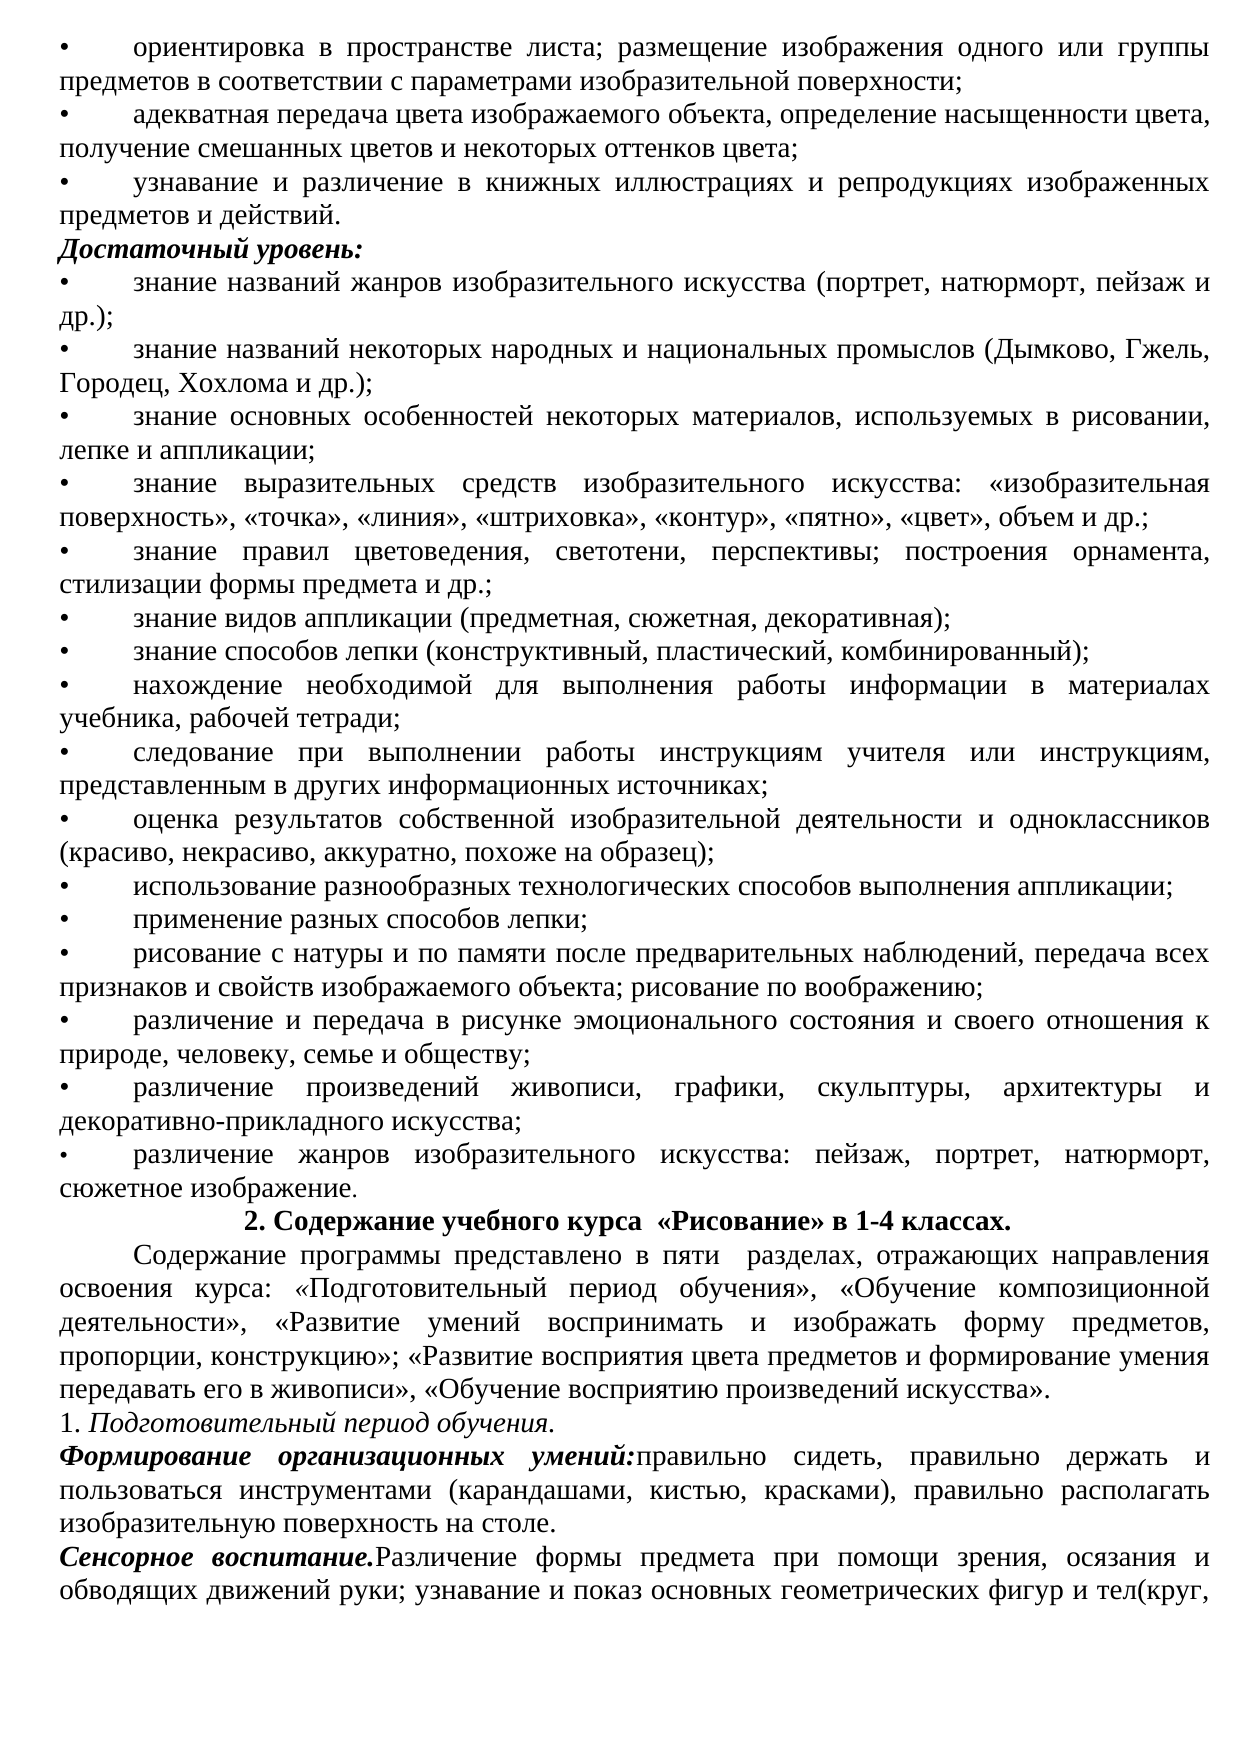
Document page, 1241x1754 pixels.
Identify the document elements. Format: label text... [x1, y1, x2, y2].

list использование разнообразных технологических способов выполнения аппликации; [59, 868, 1211, 902]
list различение и передача в рисунке эмоционального состояния и своего отношения к природе, человеку, семье и обществу; [59, 1002, 1211, 1069]
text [59, 1539, 1211, 1606]
text Достаточный уровень: [59, 231, 1211, 264]
list различение произведений живописи, графики, скульптуры, архитектуры и декоративно-прикладного искусства; [59, 1069, 1211, 1136]
list рисование с натуры и по памяти после предварительных наблюдений, передача всех признаков и свойств изображаемого объекта; рисование по воображению; [59, 935, 1211, 1002]
text Формирование организационных умений:правильно сидеть, правильно держать и пользоваться инструментами (карандашами, кистью, красками), правильно располагать изобразительную поверхность на столе. [59, 1438, 1211, 1539]
list адекватная передача цвета изображаемого объекта, определение насыщенности цвета, получение смешанных цветов и некоторых оттенков цвета; [59, 97, 1211, 164]
list различение жанров изобразительного искусства: пейзаж, портрет, натюрморт, сюжетное изображение. [59, 1136, 1211, 1203]
list знание видов аппликации (предметная, сюжетная, декоративная); [59, 600, 1211, 633]
list знание правил цветоведения, светотени, перспективы; построения орнамента, стилизации формы предмета и др.; [59, 533, 1211, 600]
list узнавание и различение в книжных иллюстрациях и репродукциях изображенных предметов и действий. [59, 164, 1211, 231]
text Содержание программы представлено в пяти разделах, отражающих направления освоения курса: «Подготовительный период обучения», «Обучение композиционной деятельности», «Развитие умений воспринимать и изображать форму предметов, пропорции, конструкцию»; «Развитие восприятия цвета предметов и формирование умения передавать его в живописи», «Обучение восприятию произведений искусства». [59, 1237, 1211, 1405]
list оценка результатов собственной изобразительной деятельности и одноклассников (красиво, некрасиво, аккуратно, похоже на образец); [59, 801, 1211, 868]
list знание названий некоторых народных и национальных промыслов (Дымково, Гжель, Городец, Хохлома и др.); [59, 331, 1211, 398]
list знание названий жанров изобразительного искусства (портрет, натюрморт, пейзаж и др.); [59, 264, 1211, 331]
text 2. Содержание учебного курса «Рисование» в 1-4 классах. [59, 1203, 1196, 1237]
list знание выразительных средств изобразительного искусства: «изобразительная поверхность», «точка», «линия», «штриховка», «контур», «пятно», «цвет», объем и др.; [59, 466, 1211, 533]
list нахождение необходимой для выполнения работы информации в материалах учебника, рабочей тетради; [59, 667, 1211, 734]
text 1. Подготовительный период обучения. [88, 1405, 1211, 1438]
list ориентировка в пространстве листа; размещение изображения одного или группы предметов в соответствии с параметрами изобразительной поверхности; [59, 29, 1211, 97]
list применение разных способов лепки; [59, 902, 1211, 935]
list знание способов лепки (конструктивный, пластический, комбинированный); [59, 633, 1211, 667]
list знание основных особенностей некоторых материалов, используемых в рисовании, лепке и аппликации; [59, 398, 1211, 466]
list следование при выполнении работы инструкциям учителя или инструкциям, представленным в других информационных источниках; [59, 734, 1211, 801]
